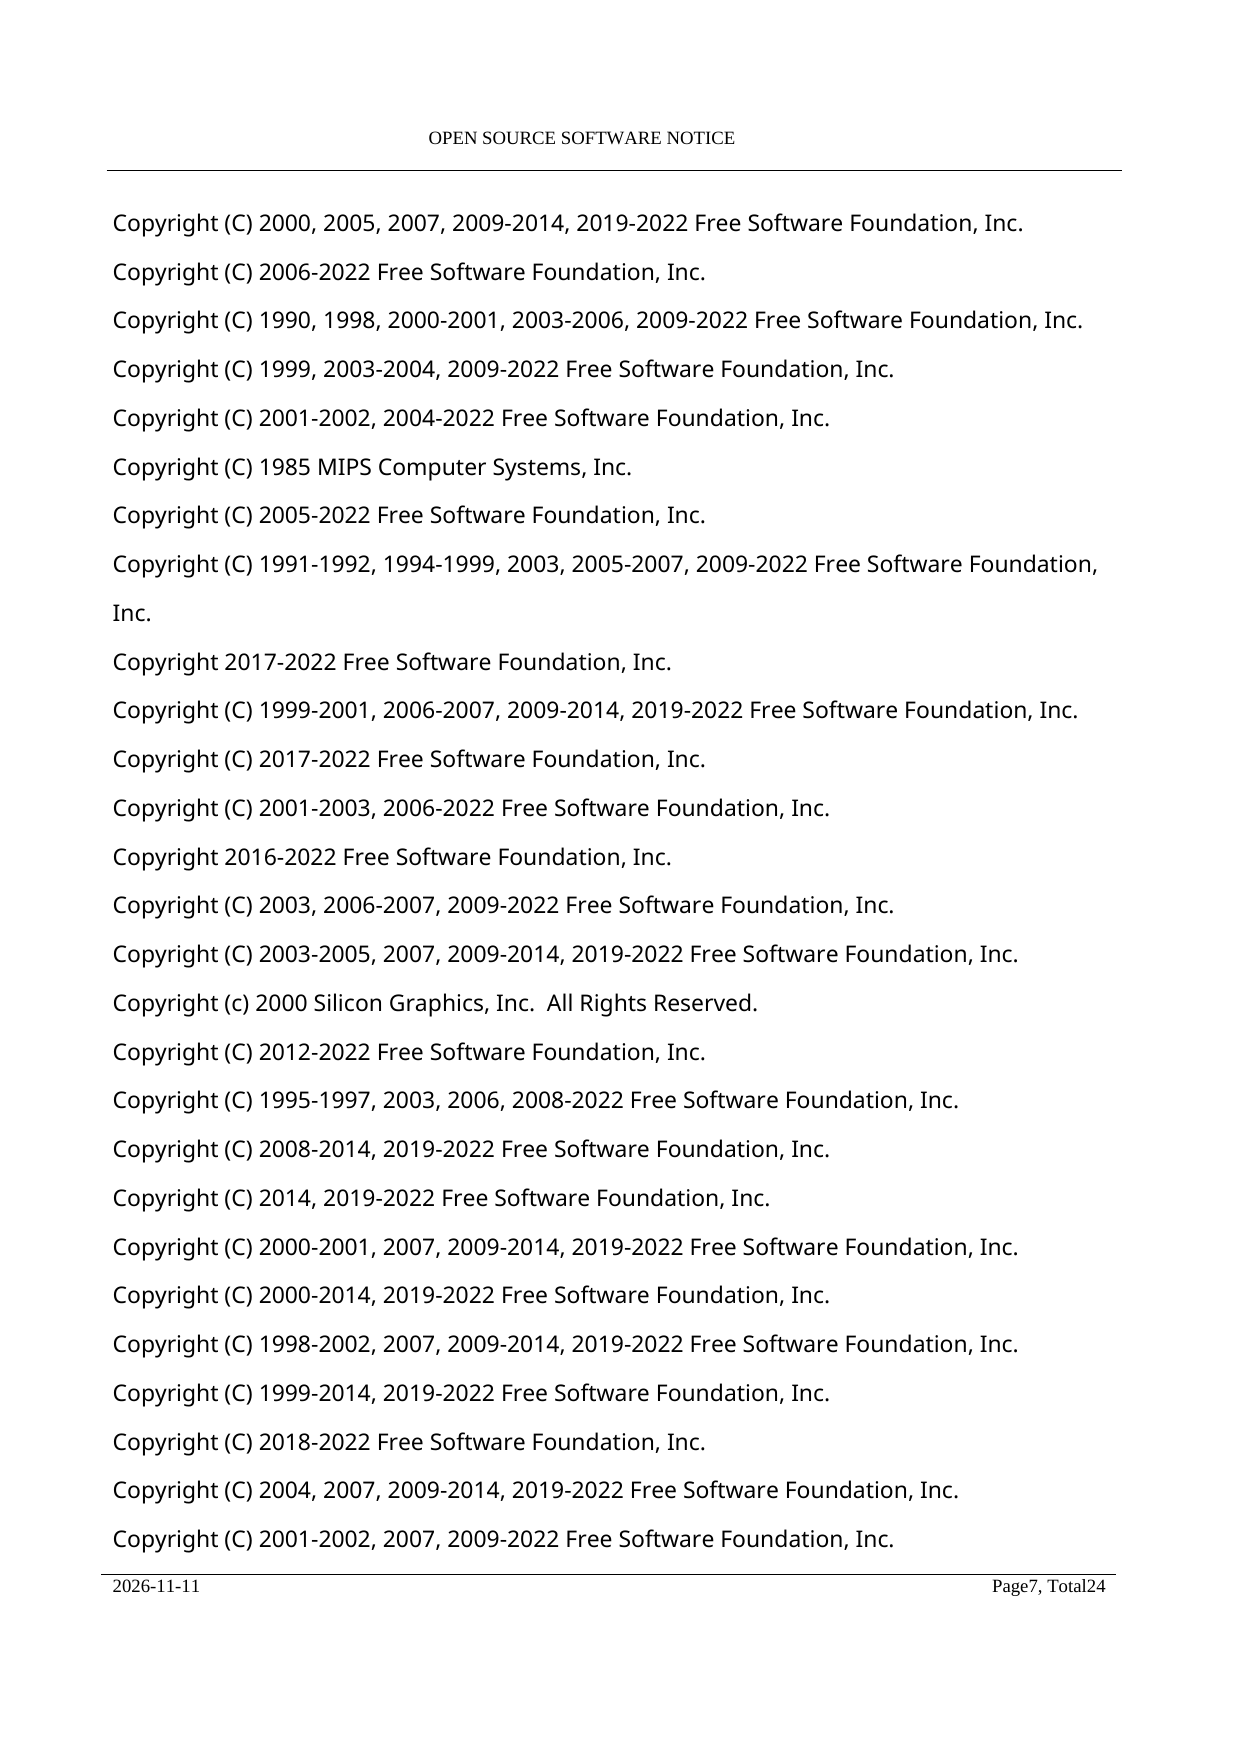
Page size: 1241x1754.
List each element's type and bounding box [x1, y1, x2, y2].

text [112, 206, 1128, 1555]
